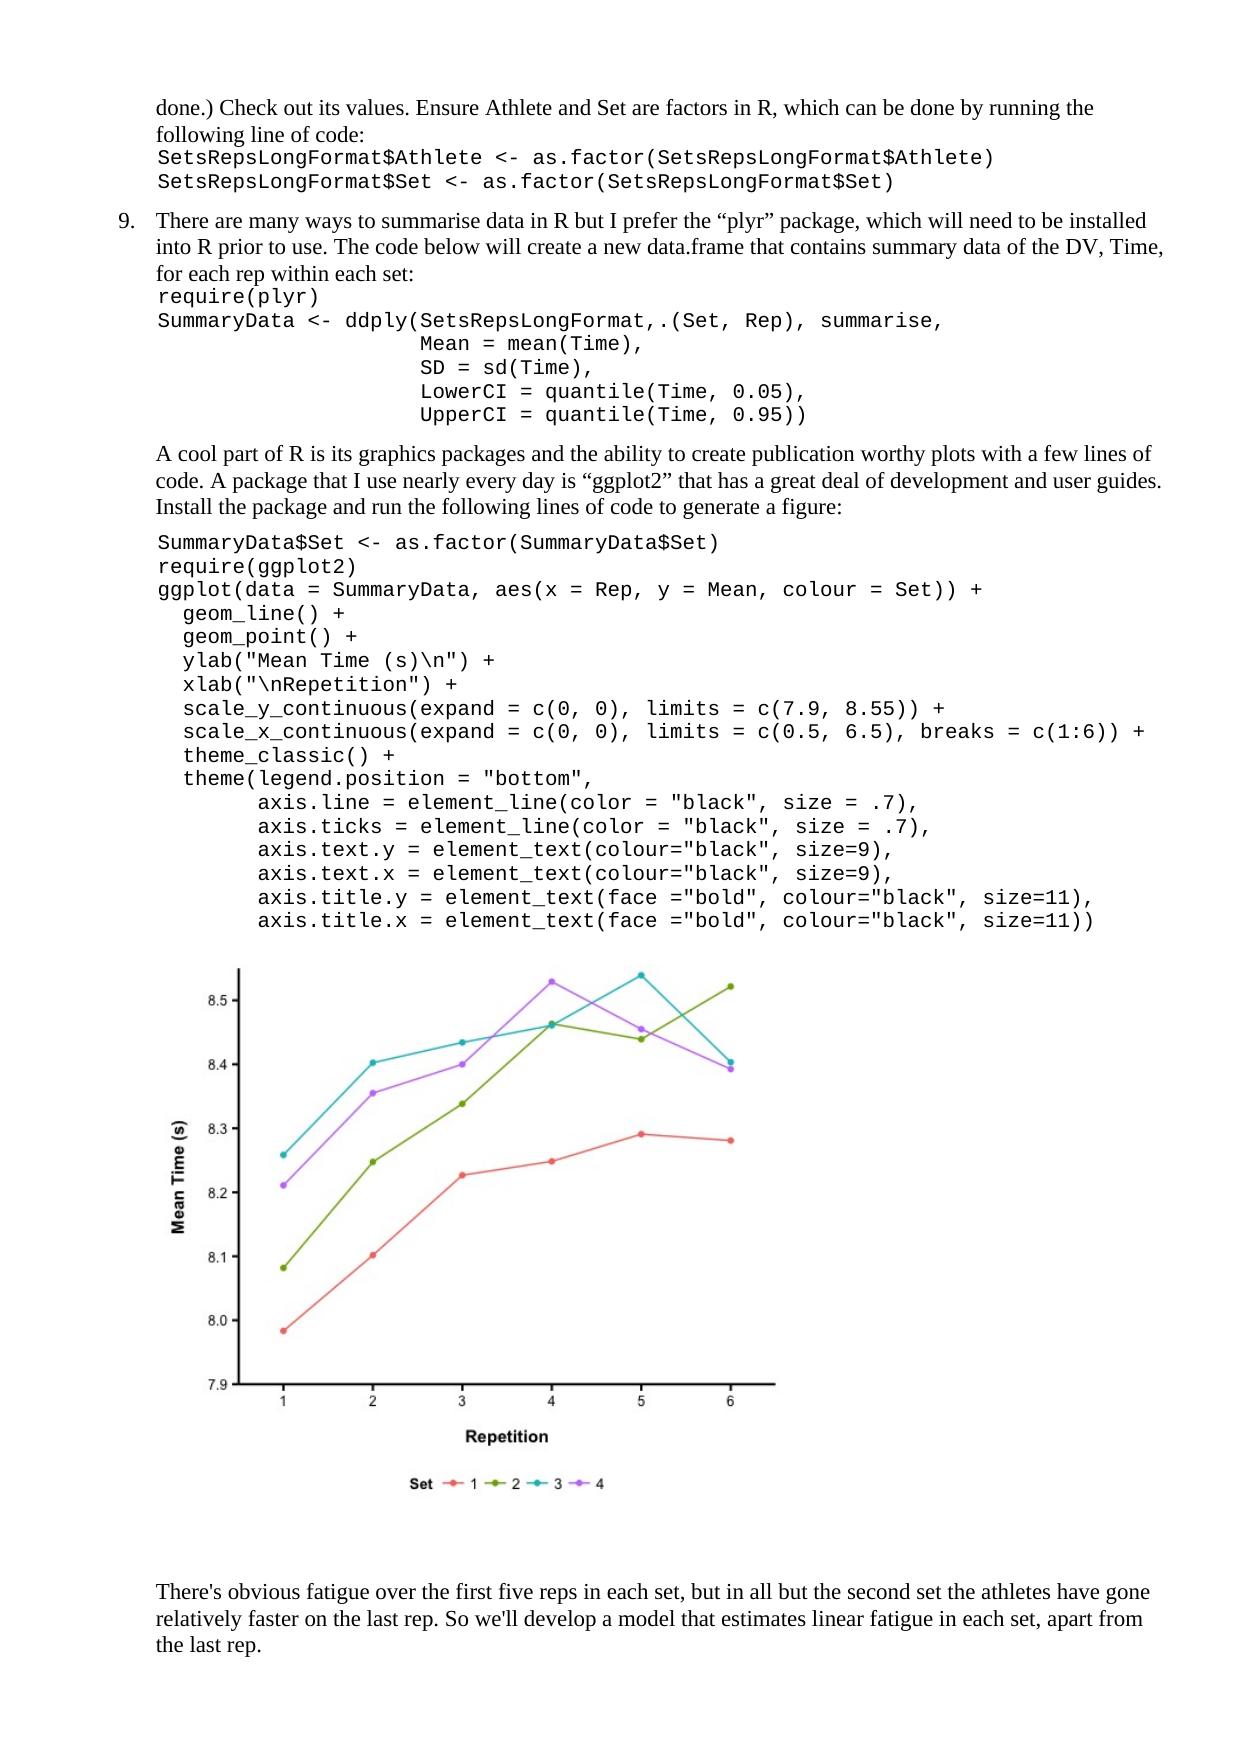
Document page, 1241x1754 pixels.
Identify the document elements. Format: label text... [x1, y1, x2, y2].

text require(plyr) [157, 286, 1167, 310]
text There's obvious fatigue over the first five reps in each set, but in all but the second set the athletes have gone relatively faster on the last rep. So we'll develop a model that estimates linear fatigue in each set, apart from the last rep. [156, 1578, 1167, 1657]
text A cool part of R is its graphics packages and the ability to create publication worthy plots with a few lines of code. A package that I use nearly every day is “ggplot2” that has a great deal of development and user guides. Install the package and run the following lines of code to generate a figure: [155, 440, 1167, 519]
text ggplot(data = SummaryData, aes(x = Rep, y = Mean, colour = Set)) + [157, 579, 1167, 603]
text SetsRepsLongFormat$Set <- as.factor(SetsRepsLongFormat$Set) [157, 171, 1167, 194]
text LowerCI = quantile(Time, 0.05), [157, 381, 1167, 404]
text theme_classic() + [157, 745, 1167, 768]
text axis.ticks = element_line(color = "black", size = .7), [157, 816, 1167, 839]
text geom_point() + [157, 627, 1167, 650]
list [118, 94, 1167, 147]
list There are many ways to summarise data in R but I prefer the “plyr” package, which will need to be installed into R prior to use. The code below will create a new data.frame that contains summary data of the DV, Time, for each rep within each set: [118, 207, 1167, 286]
text SetsRepsLongFormat$Athlete <- as.factor(SetsRepsLongFormat$Athlete) [157, 147, 1167, 171]
text theme(legend.position = "bottom", [157, 768, 1167, 792]
text require(ggplot2) [157, 556, 1167, 579]
text scale_y_continuous(expand = c(0, 0), limits = c(7.9, 8.55)) + [157, 697, 1167, 721]
text axis.title.y = element_text(face ="bold", colour="black", size=11), [157, 887, 1167, 910]
text UpperCI = quantile(Time, 0.95)) [157, 404, 1167, 428]
text SD = sd(Time), [157, 357, 1167, 381]
text axis.text.y = element_text(colour="black", size=9), [157, 839, 1167, 863]
text xlab("\nRepetition") + [157, 674, 1167, 697]
text ylab("Mean Time (s)\n") + [157, 650, 1167, 674]
text scale_x_continuous(expand = c(0, 0), limits = c(0.5, 6.5), breaks = c(1:6)) + [157, 721, 1167, 745]
text Mean = mean(Time), [157, 333, 1167, 357]
text axis.title.x = element_text(face ="bold", colour="black", size=11)) [157, 910, 1167, 934]
text SummaryData <- ddply(SetsRepsLongFormat,.(Set, Rep), summarise, [157, 310, 1167, 333]
picture [155, 946, 798, 1530]
text axis.text.x = element_text(colour="black", size=9), [157, 863, 1167, 887]
text SummaryData$Set <- as.factor(SummaryData$Set) [157, 532, 1167, 556]
text axis.line = element_line(color = "black", size = .7), [157, 792, 1167, 816]
text geom_line() + [157, 603, 1167, 627]
